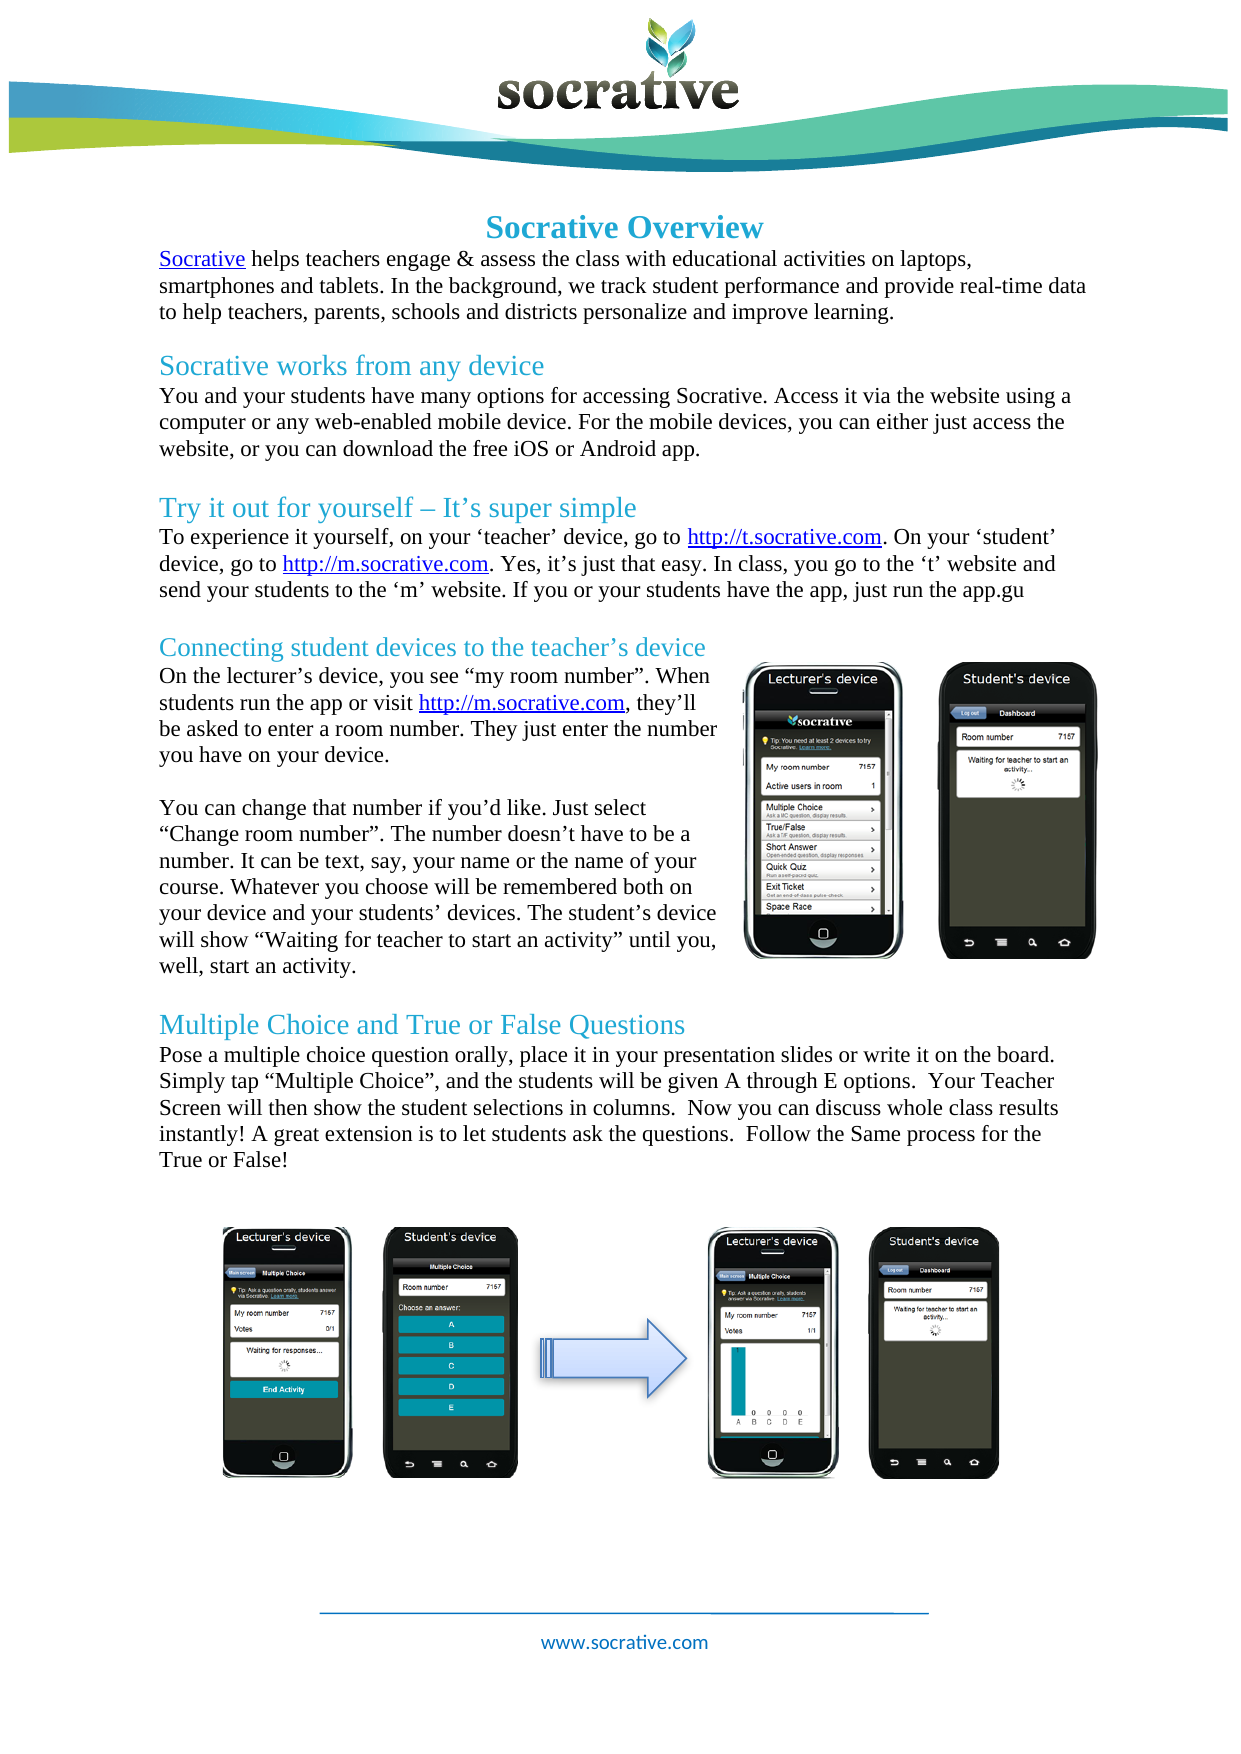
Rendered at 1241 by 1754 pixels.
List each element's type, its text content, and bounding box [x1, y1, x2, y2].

text Socrative helps teachers engage & assess the class with educational activities on laptops, smartphones and tablets. In the background, we track student performance and provide real-time data to help teachers, parents, schools and districts personalize and improve learning. [159, 245, 1090, 324]
text Try it out for yourself – It’s super simple To experience it yourself, on your ‘teacher’ device, go to http://t.socrative.com. On your ‘student’ device, go to http://m.socrative.com. Yes, it’s just that easy. In class, you go to the ‘t’ website and send your students to the ‘m’ website. If you or your students have the app, just run the app.gu [159, 490, 1090, 602]
picture [222, 1227, 518, 1478]
text Socrative Overview [159, 207, 1090, 245]
text You and your students have many options for accessing Socrative. Access it via the website using a computer or any web-enabled mobile device. For the mobile devices, you can either just access the website, or you can download the free iOS or Android app. [159, 382, 1090, 461]
text You can change that number if you’d like. Just select “Change room number”. The number doesn’t have to be a number. It can be text, say, your name or the name of your course. Whatever you choose will be remembered both on your device and your students’ devices. The student’s device will show “Waiting for teacher to start an activity” until you, well, start an activity. [159, 794, 1090, 978]
picture [707, 1227, 1000, 1479]
text Socrative works from any device [159, 348, 1090, 382]
text Connecting student devices to the teacher’s device On the lecturer’s device, you see “my room number”. When students run the app or visit http://m.socrative.com, they’ll be asked to enter a room number. They just enter the number you have on your device. [159, 631, 1090, 768]
text Multiple Choice and True or False Questions Pose a multiple choice question orally, place it in your presentation slides or write it on the board. Simply tap “Multiple Choice”, and the students will be given A through E options. Your Teacher Screen will then show the student selections in columns. Now you can discuss whole class results instantly! A great extension is to let students ask the questions. Follow the Same process for the True or False! [159, 1007, 1090, 1173]
picture [740, 662, 1112, 959]
